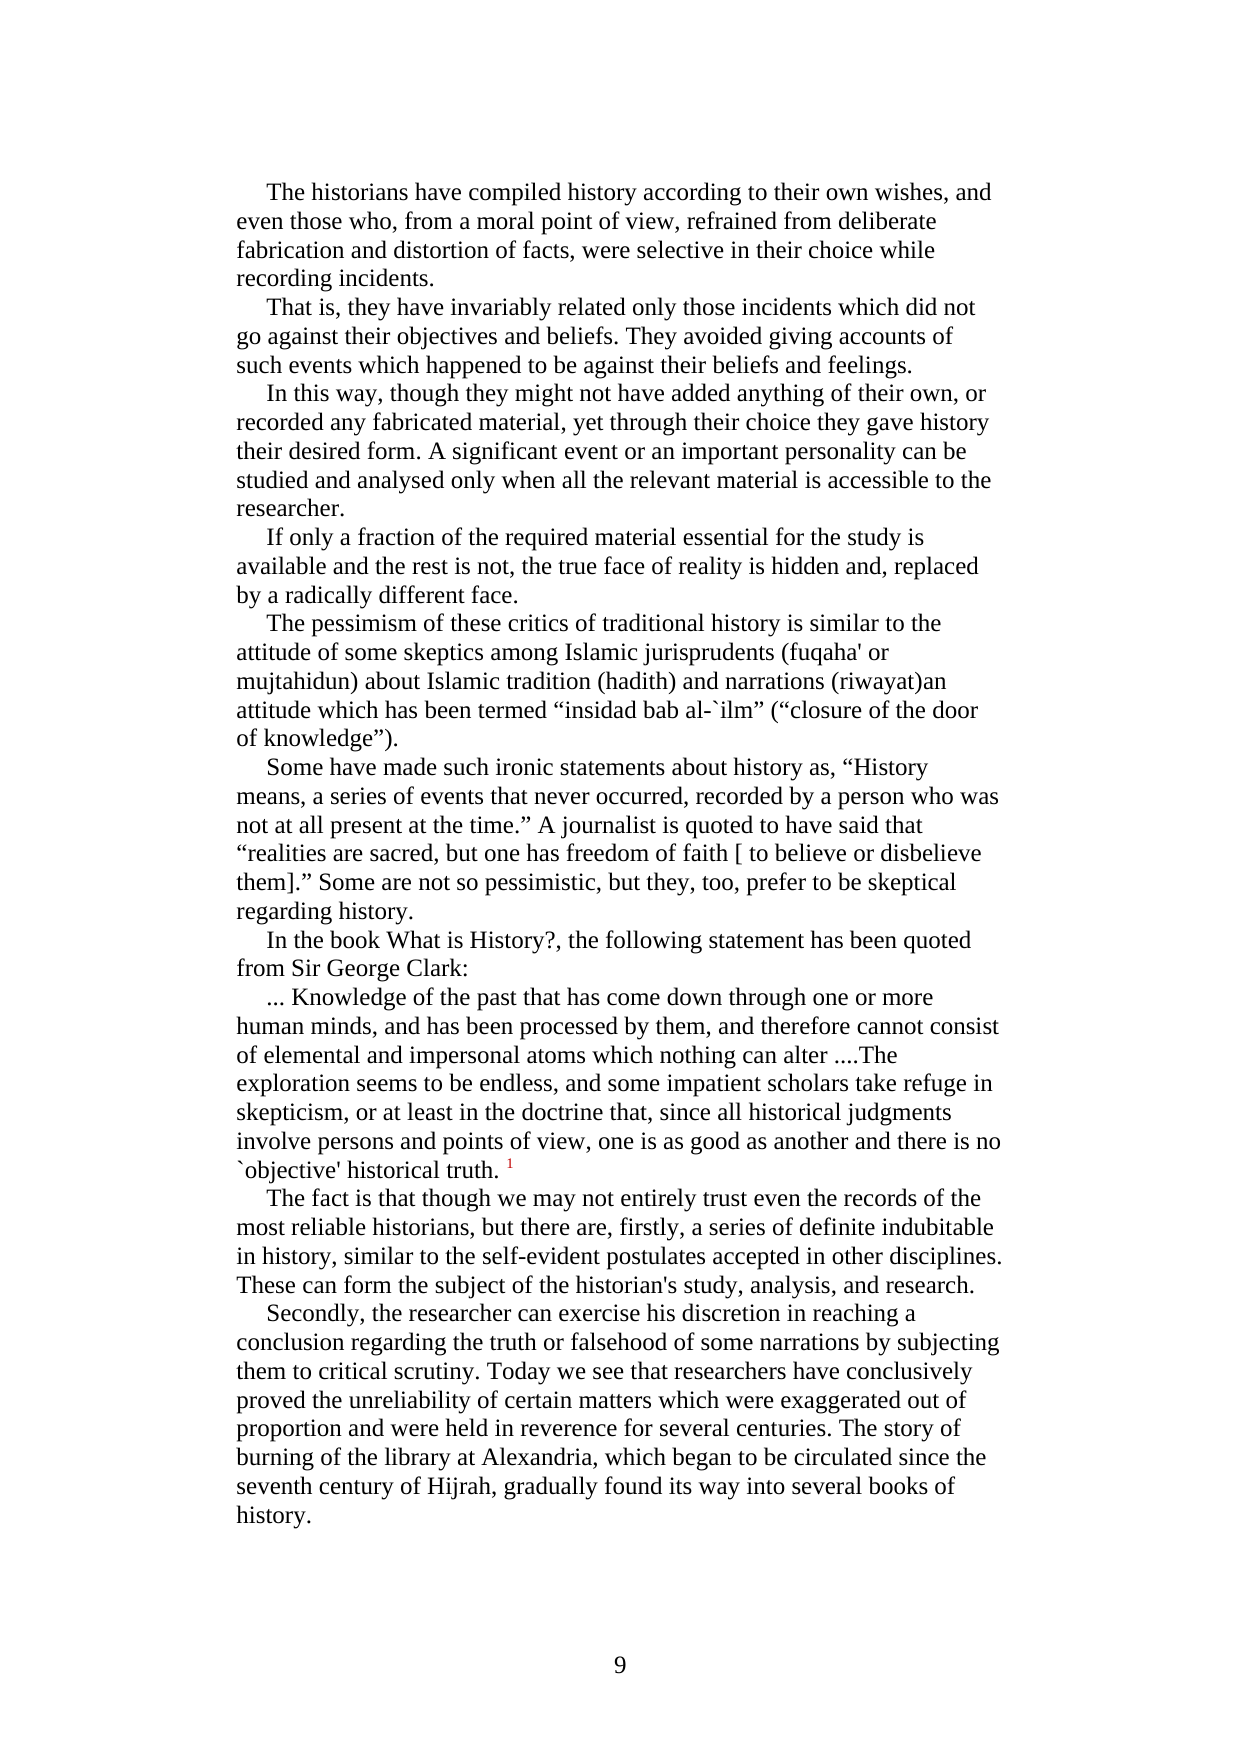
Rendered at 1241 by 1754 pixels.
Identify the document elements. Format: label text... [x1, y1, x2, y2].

text The fact is that though we may not entirely trust even the records of the most reliable historians, but there are, firstly, a series of definite indubitable in history, similar to the self-evident postulates accepted in other disciplines. These can form the subject of the historian's study, analysis, and research. [236, 1183, 1004, 1298]
text The historians have compiled history according to their own wishes, and even those who, from a moral point of view, refrained from deliberate fabrication and distortion of facts, were selective in their choice while recording incidents. [236, 177, 1004, 292]
text If only a fraction of the required material essential for the study is available and the rest is not, the true face of reality is hidden and, replaced by a radically different face. [236, 522, 1004, 608]
text In this way, though they might not have added anything of their own, or recorded any fabricated material, yet through their choice they gave history their desired form. A significant event or an impor­tant personality can be studied and analysed only when all the relevant material is accessible to the researcher. [236, 378, 1004, 522]
text Some have made such ironic statements about history as, “History means, a series of events that never occurred, recorded by a person who was not at all present at the time.” A journalist is quoted to have said that “realities are sacred, but one has freedom of faith [ to believe or disbelieve them].” Some are not so pessimistic, but they, too, prefer to be skeptical regarding history. [236, 752, 1004, 925]
text Secondly, the researcher can exercise his discre­tion in reaching a conclusion regarding the truth or falsehood of some narrations by subjecting them to critical scrutiny. Today we see that researchers have conclusively proved the unreliability of certain matters which were exaggerated out of proportion and were held in reverence for several centuries. The story of burning of the library at Alexandria, which began to be circulated since the seventh century of Hijrah, gradually found its way into several books of history. [236, 1298, 1004, 1528]
text The pessimism of these critics of traditional history is similar to the attitude of some skeptics among Islamic jurisprudents (fuqaha' or mujtahidun) about Islamic tradition (hadith) and narrations (riwayat)­an attitude which has been termed “insidad bab al-`ilm” (“closure of the door of knowledge”). [236, 608, 1004, 752]
text That is, they have invariably related only those incidents which did not go against their objectives and beliefs. They avoided giving accounts of such events which happened to be against their beliefs and feelings. [236, 292, 1004, 378]
text ... Knowledge of the past that has come down through one or more human minds, and has been processed by them, and therefore cannot consist of elemental and impersonal atoms which nothing can alter ....The exploration seems to be endless, and some impatient scholars take refuge in skepticism, or at least in the doctrine that, since all historical judgments involve persons and points of view, one is as good as another and there is no `objective' historical truth. 1 [236, 982, 1004, 1183]
text In the book What is History?, the following statement has been quoted from Sir George Clark: [236, 925, 1004, 982]
